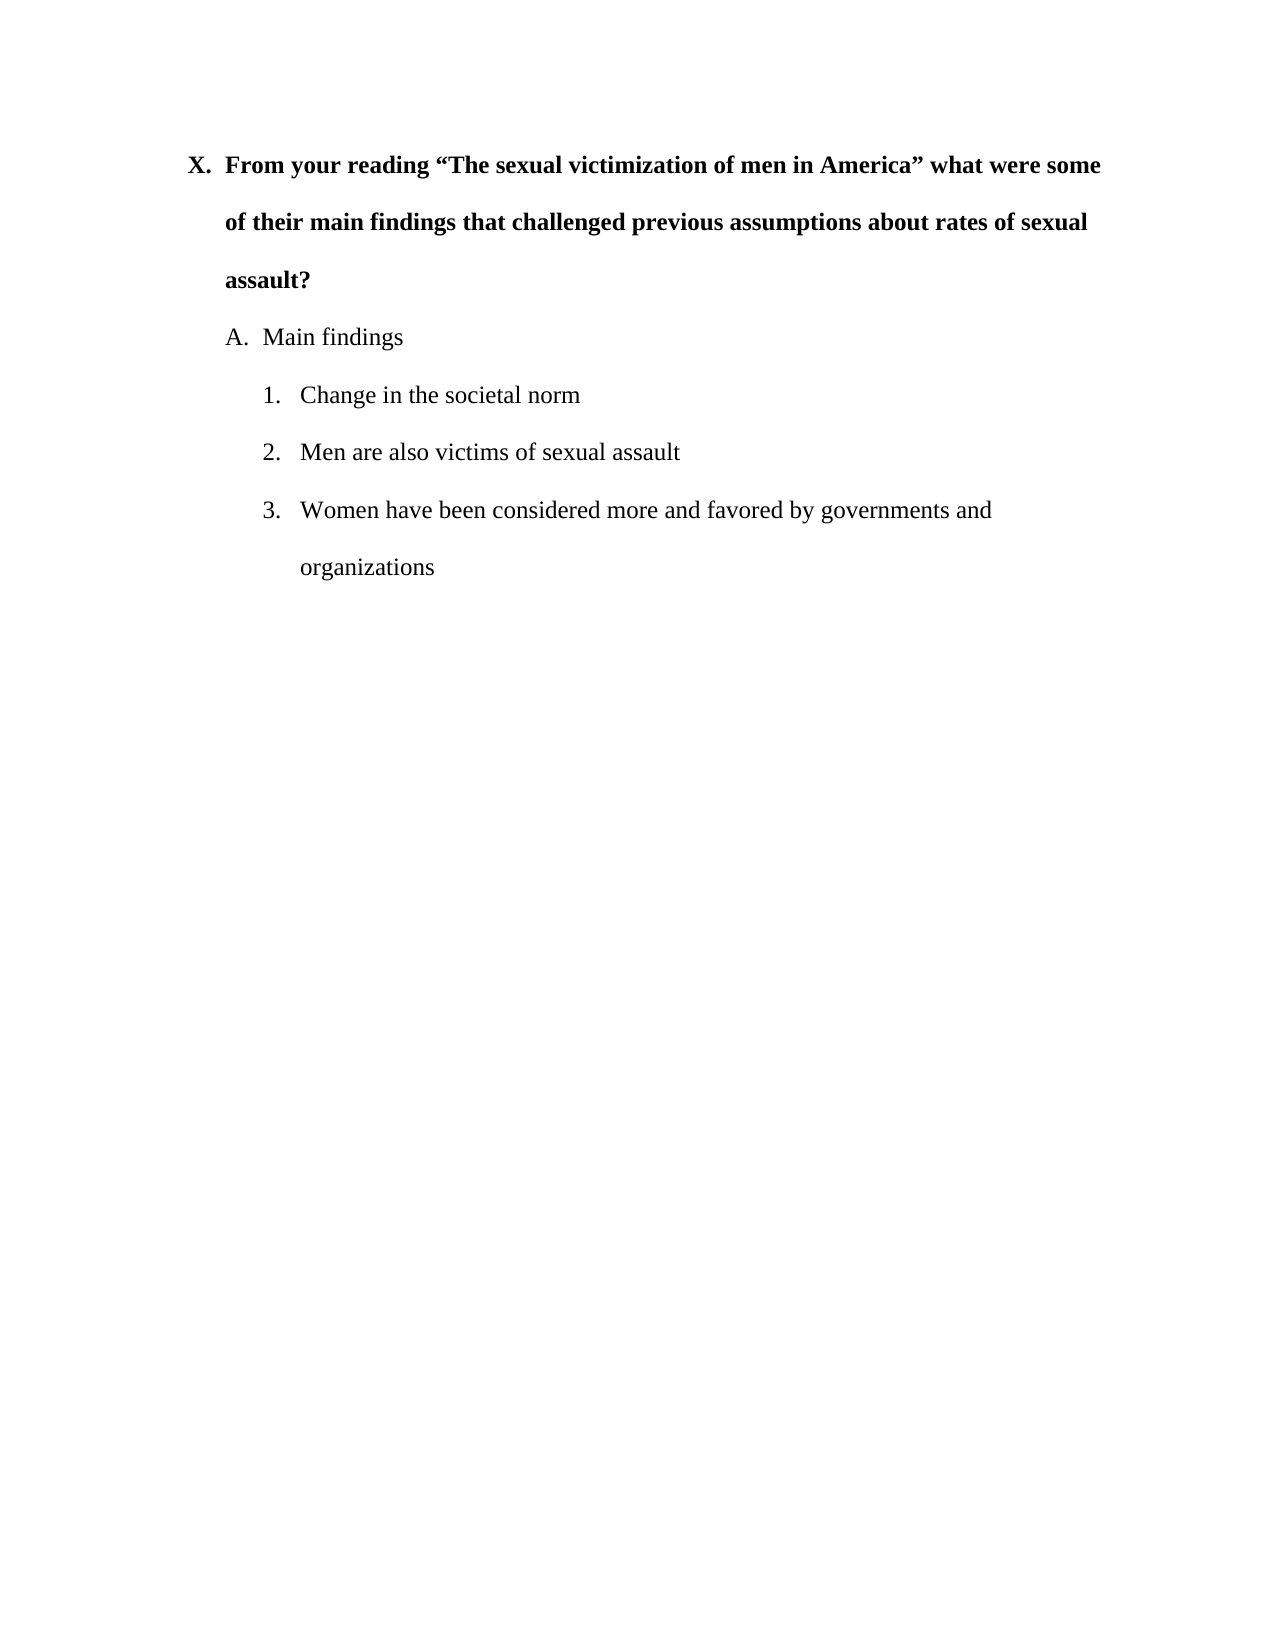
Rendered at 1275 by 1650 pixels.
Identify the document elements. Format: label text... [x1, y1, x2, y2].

list Women have been considered more and favored by governments and organizations [262, 495, 1125, 581]
list From your reading “The sexual victimization of men in America” what were some of their main findings that challenged previous assumptions about rates of sexual assault? [187, 150, 1125, 294]
list Men are also victims of sexual assault [262, 437, 1125, 466]
list Main findings [225, 322, 1125, 351]
list Change in the societal norm [262, 380, 1125, 409]
